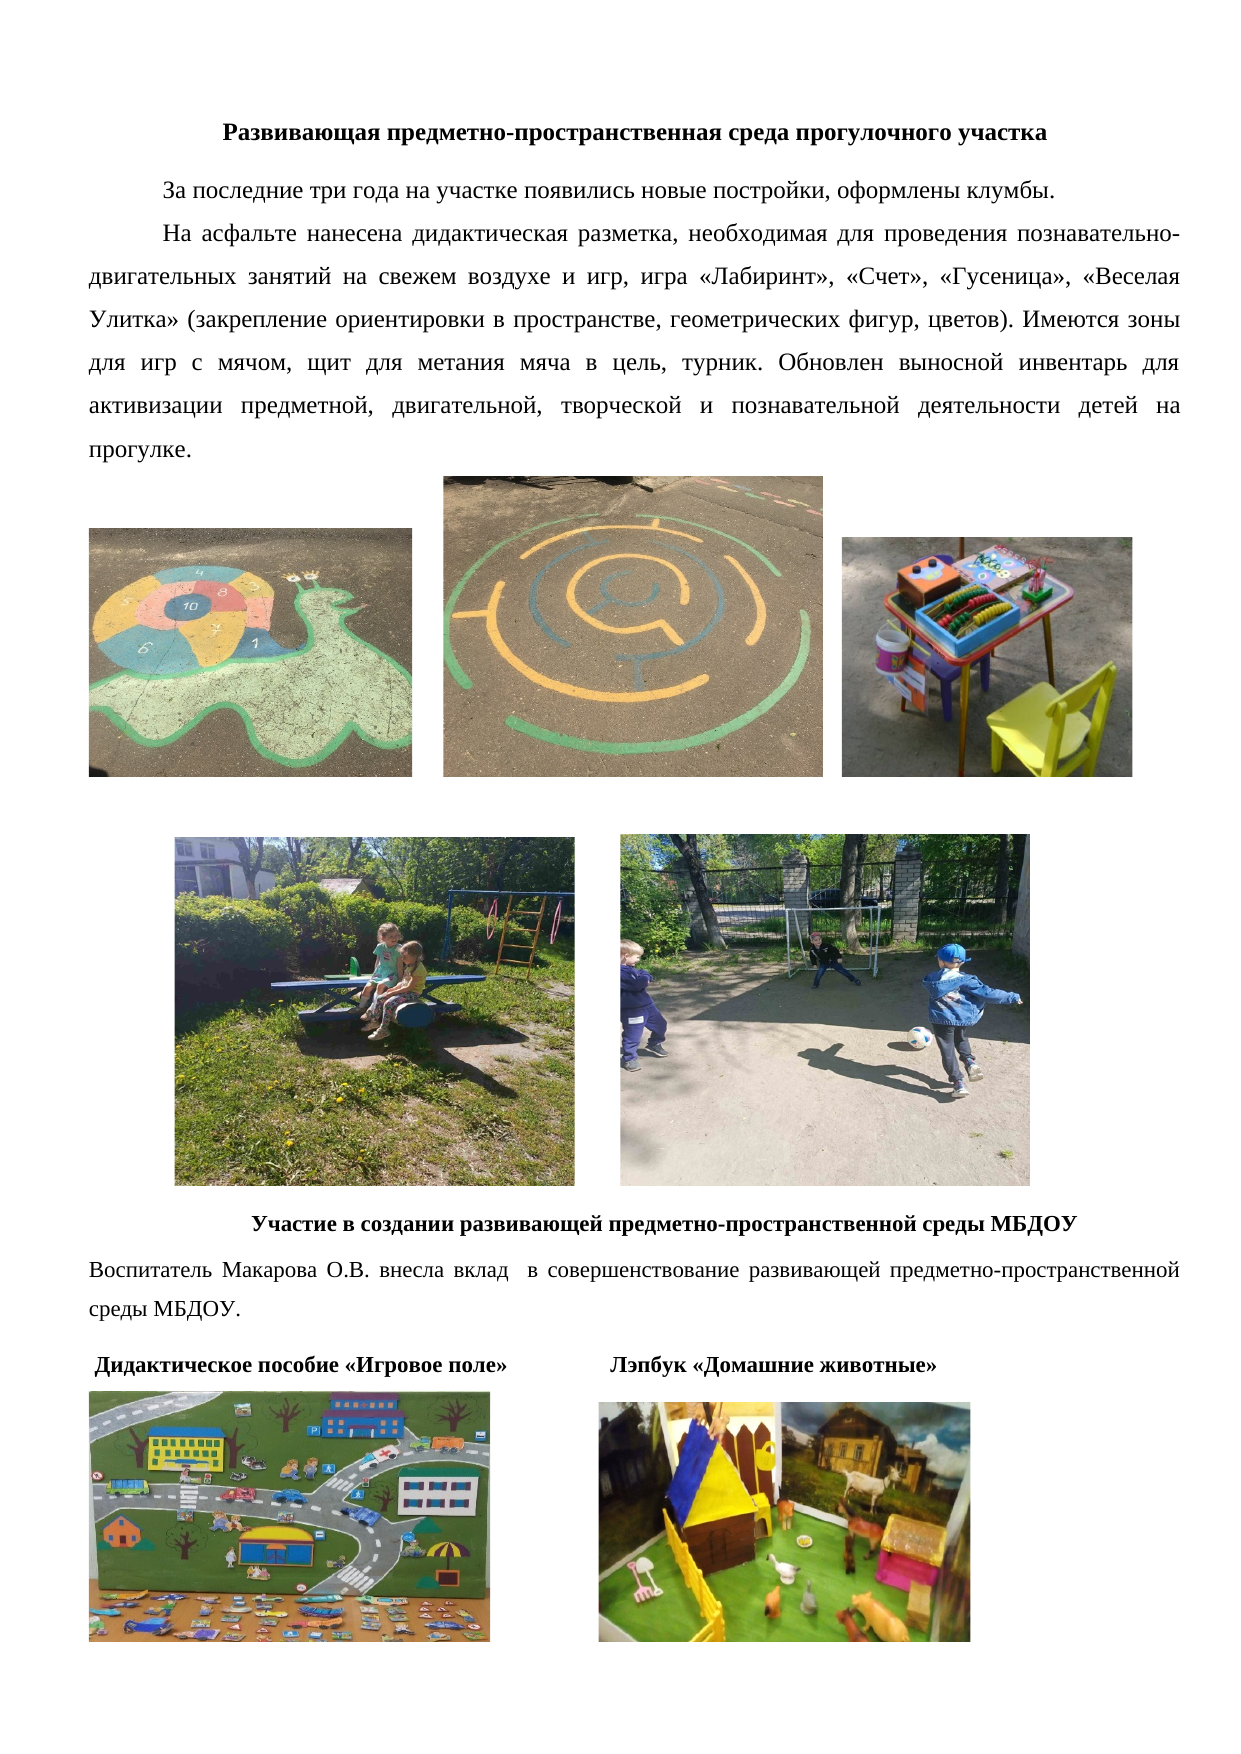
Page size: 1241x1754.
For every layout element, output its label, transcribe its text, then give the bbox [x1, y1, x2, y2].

picture [598, 1402, 971, 1642]
list На асфальте нанесена дидактическая разметка, необходимая для проведения познавательно-двигательных занятий на свежем воздухе и игр, игра «Лабиринт», «Счет», «Гусеница», «Веселая Улитка» (закрепление ориентировки в пространстве, геометрических фигур, цветов). Имеются зоны для игр с мячом, щит для метания мяча в цель, турник. Обновлен выносной инвентарь для активизации предметной, двигательной, творческой и познавательной деятельности детей на прогулке. [89, 218, 1181, 462]
text Воспитатель Макарова О.В. внесла вклад в совершенствование развивающей предметно-пространственной среды МБДОУ. [89, 1256, 1181, 1321]
picture [88, 528, 413, 777]
list За последние три года на участке появились новые постройки, оформлены клумбы. [89, 175, 1181, 204]
picture [443, 476, 823, 777]
picture [174, 837, 575, 1186]
picture [620, 834, 1030, 1186]
picture [841, 537, 1133, 777]
list Развивающая предметно-пространственная среда прогулочного участка [89, 117, 1181, 146]
text Участие в создании развивающей предметно-пространственной среды МБДОУ [89, 1211, 1181, 1237]
picture [88, 1391, 491, 1642]
